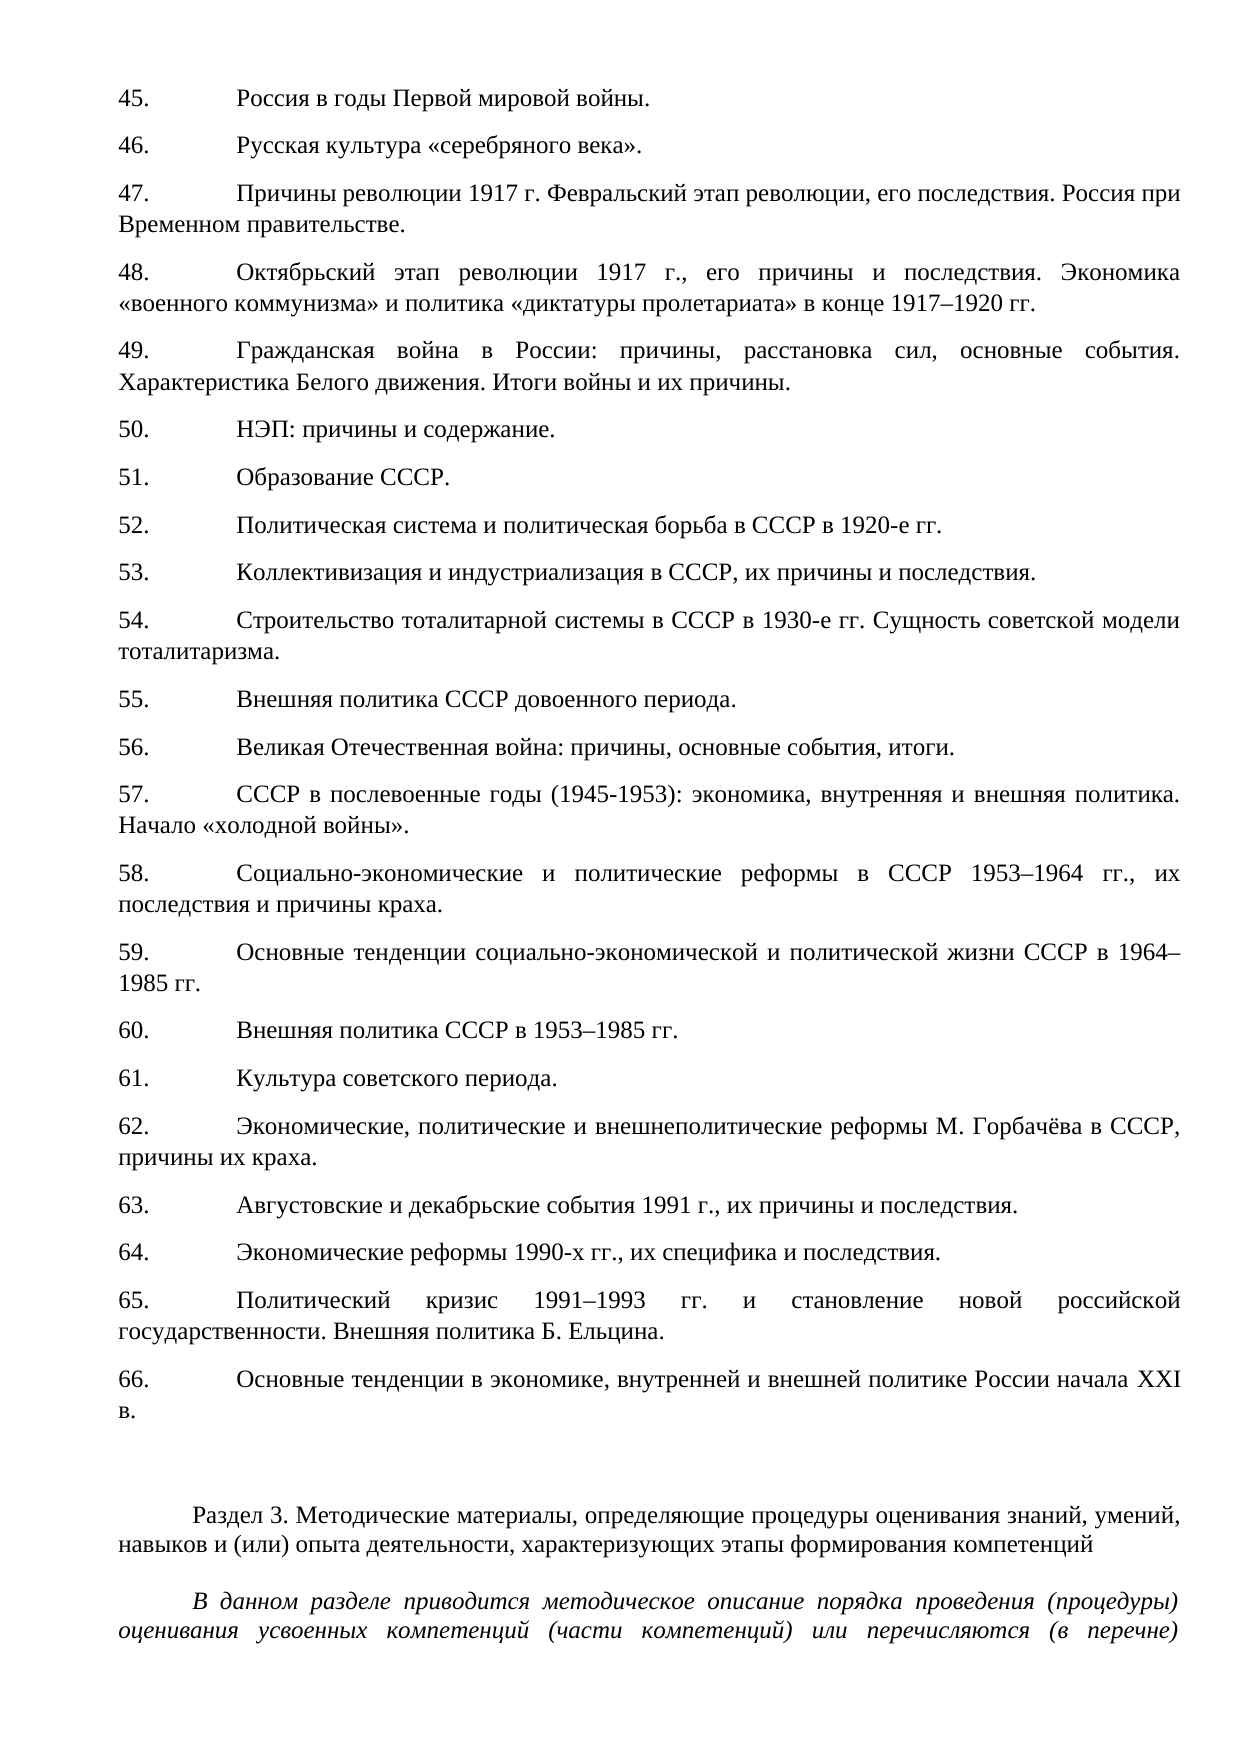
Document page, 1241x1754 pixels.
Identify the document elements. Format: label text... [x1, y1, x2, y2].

list Основные тенденции социально-экономической и политической жизни СССР в 1964–1985 гг. [118, 937, 1181, 997]
list Внешняя политика СССР довоенного периода. [118, 684, 1181, 713]
list Строительство тоталитарной системы в СССР в 1930-е гг. Сущность советской модели тоталитаризма. [118, 605, 1181, 665]
list Коллективизация и индустриализация в СССР, их причины и последствия. [118, 557, 1181, 586]
list Экономические реформы 1990-х гг., их специфика и последствия. [118, 1237, 1181, 1266]
list НЭП: причины и содержание. [118, 414, 1181, 443]
list Октябрьский этап революции ., его причины и последствия. Экономика «военного коммунизма» и политика «диктатуры пролетариата» в конце 1917–1920 гг. [118, 257, 1181, 317]
list Социально-экономические и политические реформы в СССР 1953–1964 гг., их последствия и причины краха. [118, 858, 1181, 918]
text Раздел 3. Методические материалы, определяющие процедуры оценивания знаний, умений, навыков и (или) опыта деятельности, характеризующих этапы формирования компетенций [118, 1500, 1181, 1558]
list Внешняя политика СССР в 1953–1985 гг. [118, 1016, 1181, 1044]
list Политический кризис 1991–1993 гг. и становление новой российской государственности. Внешняя политика Б. Ельцина. [118, 1285, 1181, 1345]
list Гражданская война в России: причины, расстановка сил, основные события. Характеристика Белого движения. Итоги войны и их причины. [118, 336, 1181, 395]
list Русская культура «серебряного века». [118, 130, 1181, 159]
list СССР в послевоенные годы (1945-1953): экономика, внутренняя и внешняя политика. Начало «холодной войны». [118, 779, 1181, 839]
list Основные тенденции в экономике, внутренней и внешней политике России начала XXI в. [118, 1364, 1181, 1424]
list Политическая система и политическая борьба в СССР в 1920-е гг. [118, 510, 1181, 538]
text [118, 1586, 1181, 1644]
list Культура советского периода. [118, 1063, 1181, 1092]
list Экономические, политические и внешнеполитические реформы М. Горбачёва в СССР, причины их краха. [118, 1111, 1181, 1171]
list Августовские и декабрьские события ., их причины и последствия. [118, 1190, 1181, 1218]
list Великая Отечественная война: причины, основные события, итоги. [118, 732, 1181, 760]
list Образование СССР. [118, 462, 1181, 491]
list Россия в годы Первой мировой войны. [118, 83, 1181, 111]
list Причины революции . Февральский этап революции, его последствия. Россия при Временном правительстве. [118, 178, 1181, 238]
